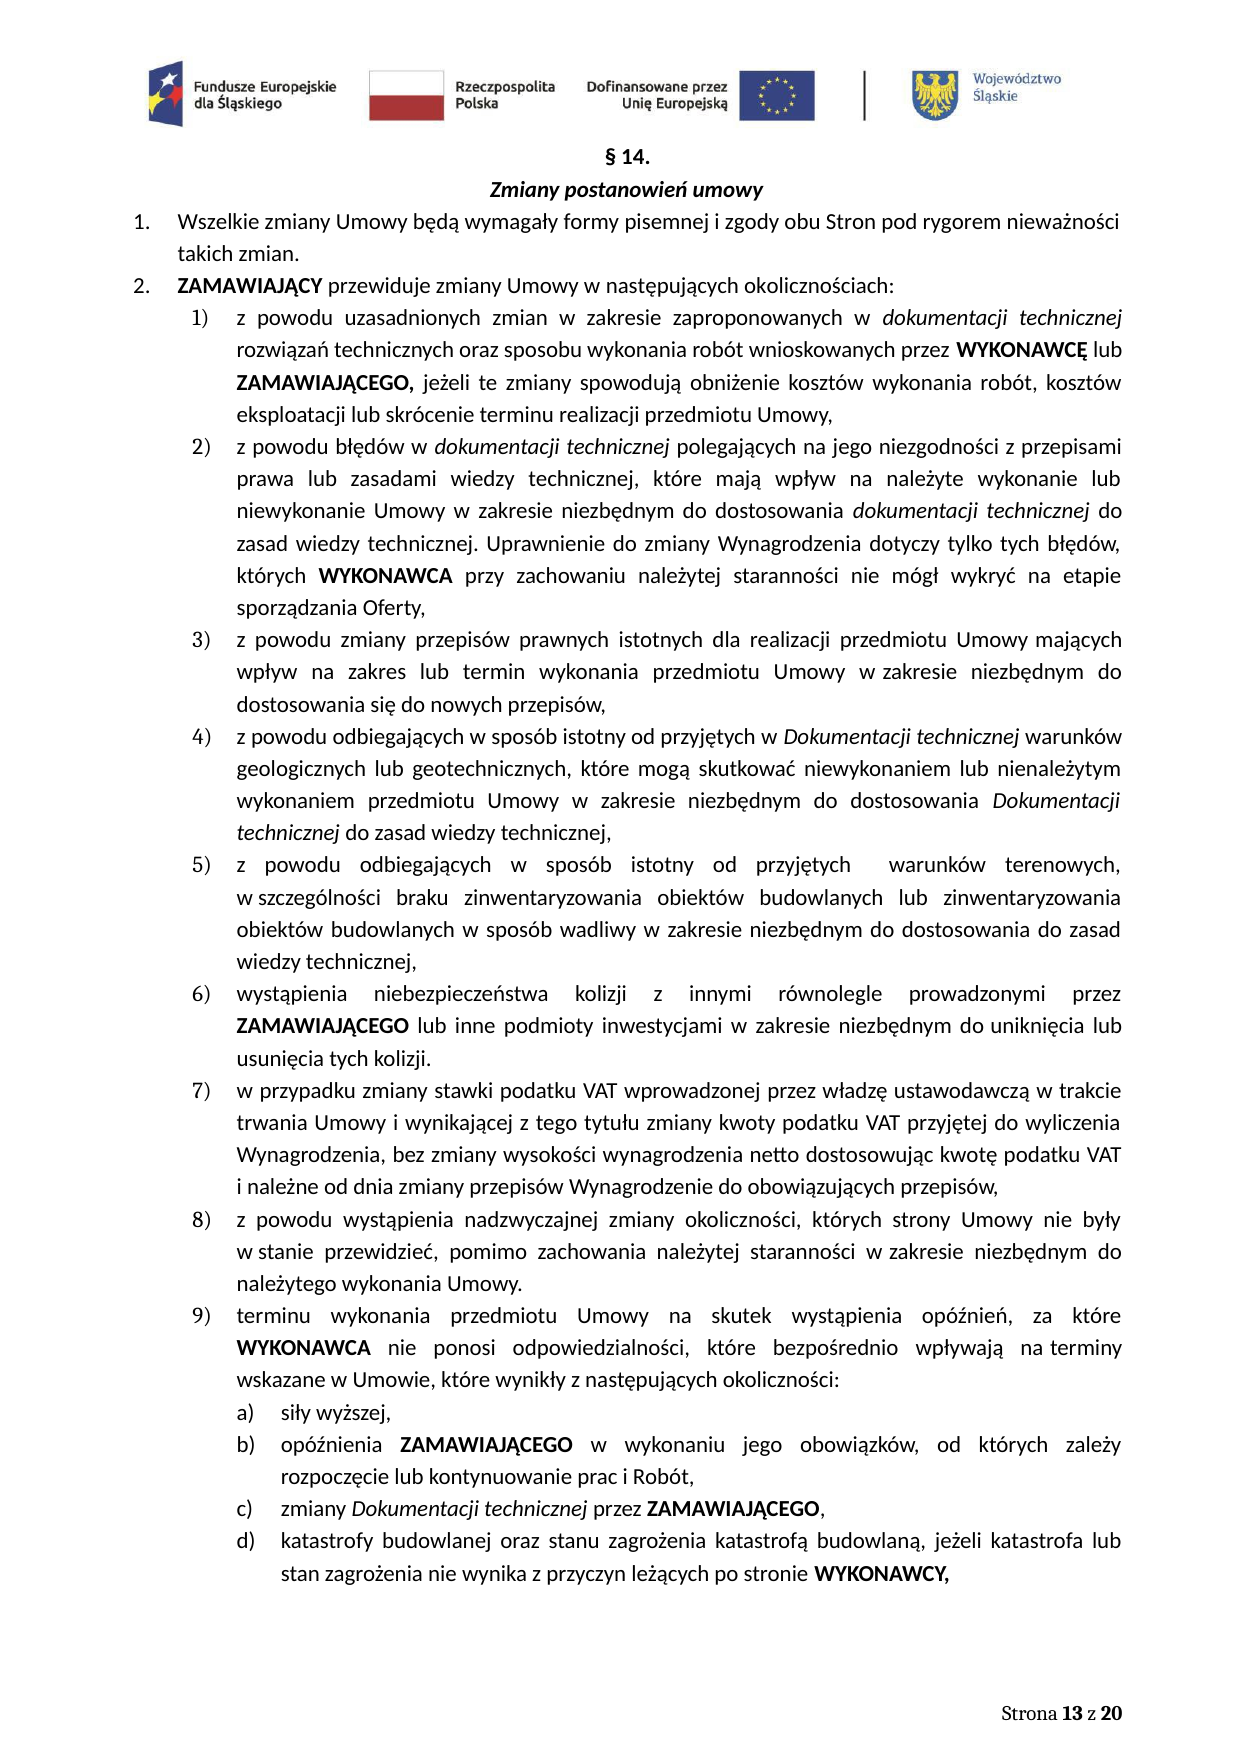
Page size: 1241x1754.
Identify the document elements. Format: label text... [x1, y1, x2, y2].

list katastrofy budowlanej oraz stanu zagrożenia katastrofą budowlaną, jeżeli katastrofa lub stan zagrożenia nie wynika z przyczyn leżących po stronie WYKONAWCY, [236, 1527, 1122, 1587]
text Zmiany postanowień umowy [133, 175, 1122, 203]
list z powodu uzasadnionych zmian w zakresie zaproponowanych w dokumentacji technicznej rozwiązań technicznych oraz sposobu wykonania robót wnioskowanych przez WYKONAWCĘ lub ZAMAWIAJĄCEGO, jeżeli te zmiany spowodują obniżenie kosztów wykonania robót, kosztów eksploatacji lub skrócenie terminu realizacji przedmiotu Umowy, [192, 303, 1122, 428]
list z powodu błędów w dokumentacji technicznej polegających na jego niezgodności z przepisami prawa lub zasadami wiedzy technicznej, które mają wpływ na należyte wykonanie lub niewykonanie Umowy w zakresie niezbędnym do dostosowania dokumentacji technicznej do zasad wiedzy technicznej. Uprawnienie do zmiany Wynagrodzenia dotyczy tylko tych błędów, których WYKONAWCA przy zachowaniu należytej staranności nie mógł wykryć na etapie sporządzania Oferty, [192, 432, 1122, 621]
list z powodu wystąpienia nadzwyczajnej zmiany okoliczności, których strony Umowy nie były w stanie przewidzieć, pomimo zachowania należytej staranności w zakresie niezbędnym do należytego wykonania Umowy. [192, 1205, 1122, 1297]
text 2. ZAMAWIAJĄCY przewiduje zmiany Umowy w następujących okolicznościach: [133, 271, 1122, 299]
list z powodu odbiegających w sposób istotny od przyjętych w Dokumentacji technicznej warunków geologicznych lub geotechnicznych, które mogą skutkować niewykonaniem lub nienależytym wykonaniem przedmiotu Umowy w zakresie niezbędnym do dostosowania Dokumentacji technicznej do zasad wiedzy technicznej, [192, 722, 1122, 846]
list zmiany Dokumentacji technicznej przez ZAMAWIAJĄCEGO, [236, 1494, 1122, 1522]
list w przypadku zmiany stawki podatku VAT wprowadzonej przez władzę ustawodawczą w trakcie trwania Umowy i wynikającej z tego tytułu zmiany kwoty podatku VAT przyjętej do wyliczenia Wynagrodzenia, bez zmiany wysokości wynagrodzenia netto dostosowując kwotę podatku VAT i należne od dnia zmiany przepisów Wynagrodzenie do obowiązujących przepisów, [192, 1076, 1122, 1201]
list wystąpienia niebezpieczeństwa kolizji z innymi równolegle prowadzonymi przez ZAMAWIAJĄCEGO lub inne podmioty inwestycjami w zakresie niezbędnym do uniknięcia lub usunięcia tych kolizji. [192, 979, 1122, 1072]
list terminu wykonania przedmiotu Umowy na skutek wystąpienia opóźnień, za które WYKONAWCA nie ponosi odpowiedzialności, które bezpośrednio wpływają na terminy wskazane w Umowie, które wynikły z następujących okoliczności: [192, 1301, 1122, 1394]
picture [132, 44, 1077, 143]
list siły wyższej, [236, 1398, 1122, 1426]
text § 14. [133, 142, 1122, 171]
list opóźnienia ZAMAWIAJĄCEGO w wykonaniu jego obowiązków, od których zależy rozpoczęcie lub kontynuowanie prac i Robót, [236, 1430, 1122, 1490]
list z powodu odbiegających w sposób istotny od przyjętych warunków terenowych, w szczególności braku zinwentaryzowania obiektów budowlanych lub zinwentaryzowania obiektów budowlanych w sposób wadliwy w zakresie niezbędnym do dostosowania do zasad wiedzy technicznej, [192, 851, 1122, 975]
text 1. Wszelkie zmiany Umowy będą wymagały formy pisemnej i zgody obu Stron pod rygorem nieważności takich zmian. [133, 207, 1122, 267]
list z powodu zmiany przepisów prawnych istotnych dla realizacji przedmiotu Umowy mających wpływ na zakres lub termin wykonania przedmiotu Umowy w zakresie niezbędnym do dostosowania się do nowych przepisów, [192, 625, 1122, 718]
